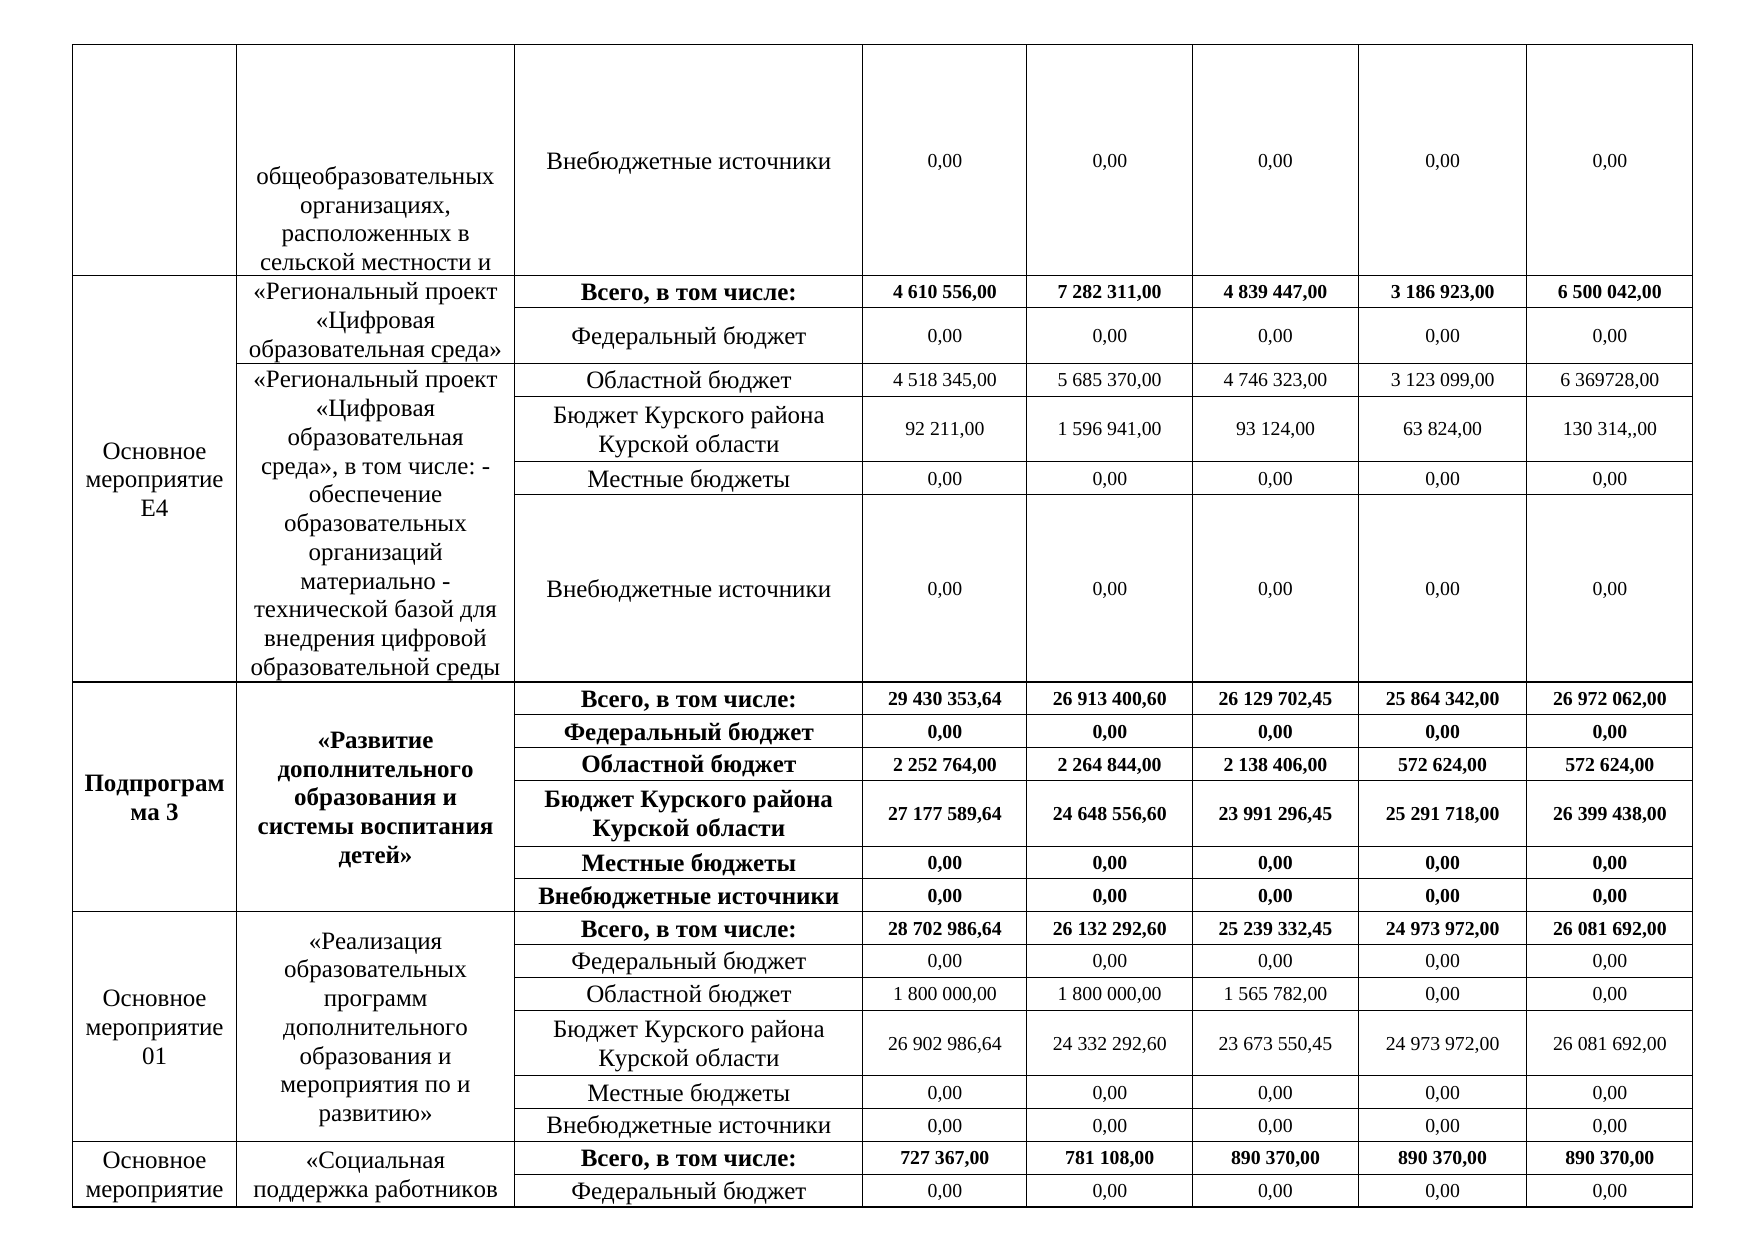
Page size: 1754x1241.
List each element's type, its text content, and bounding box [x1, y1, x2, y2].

table_cell Основное мероприятие 02 [73, 1142, 236, 1206]
table_cell 0,00 [1527, 462, 1692, 494]
table_cell 0,00 [1527, 45, 1692, 275]
table_cell «Реализация образовательных программ дополнительного образования и мероприятия по и развитию» [237, 912, 514, 1141]
table_cell 0,00 [1359, 945, 1526, 977]
table_cell 0,00 [863, 1109, 1026, 1141]
table_cell Внебюджетные источники [515, 495, 862, 681]
table_cell 92 211,00 [863, 397, 1026, 461]
table_cell 0,00 [1193, 308, 1358, 363]
table_cell 0,00 [1193, 45, 1358, 275]
table_cell 6 500 042,00 [1527, 276, 1692, 307]
table_cell 572 624,00 [1527, 748, 1692, 780]
table_cell 130 314,,00 [1527, 397, 1692, 461]
table_cell 0,00 [1193, 715, 1358, 747]
table_cell 4 746 323,00 [1193, 364, 1358, 396]
table_cell 26 972 062,00 [1527, 683, 1692, 714]
table_cell 0,00 [863, 879, 1026, 911]
table_cell 7 282 311,00 [1027, 276, 1192, 307]
table_cell 0,00 [1027, 308, 1192, 363]
table_cell «Развитие дополнительного образования и системы воспитания детей» [237, 683, 514, 911]
table_cell Внебюджетные источники [515, 1109, 862, 1141]
table_cell 0,00 [863, 45, 1026, 275]
table_cell 0,00 [863, 1175, 1026, 1206]
table_cell 0,00 [1359, 1109, 1526, 1141]
table_cell 0,00 [1027, 462, 1192, 494]
table_cell 0,00 [863, 462, 1026, 494]
table_cell 0,00 [1193, 945, 1358, 977]
table_cell 0,00 [1359, 462, 1526, 494]
table_cell 24 973 972,00 [1359, 912, 1526, 944]
table_cell 0,00 [1359, 308, 1526, 363]
table_cell 63 824,00 [1359, 397, 1526, 461]
table_cell 0,00 [1027, 847, 1192, 878]
table_cell 0,00 [1527, 1109, 1692, 1141]
table_cell 0,00 [1359, 45, 1526, 275]
table_cell 572 624,00 [1359, 748, 1526, 780]
table_cell 890 370,00 [1527, 1142, 1692, 1174]
table_cell 0,00 [1527, 308, 1692, 363]
table_cell Всего, в том числе: [515, 276, 862, 307]
table_cell Федеральный бюджет [515, 1175, 862, 1206]
table_cell «Региональный проект «Цифровая образовательная среда», в том числе: - обеспечение образовательных организаций материально - технической базой для внедрения цифровой образовательной среды [237, 364, 514, 681]
table_cell 26 081 692,00 [1527, 912, 1692, 944]
table_cell 0,00 [1193, 1109, 1358, 1141]
table_cell 0,00 [1027, 45, 1192, 275]
table_cell 0,00 [863, 715, 1026, 747]
table_cell 0,00 [1027, 1076, 1192, 1108]
table_cell 890 370,00 [1193, 1142, 1358, 1174]
table_cell Областной бюджет [515, 748, 862, 780]
table_cell Областной бюджет [515, 364, 862, 396]
table_cell 1 596 941,00 [1027, 397, 1192, 461]
table_cell «Региональный проект «Цифровая образовательная среда» [237, 276, 514, 363]
table_cell 4 839 447,00 [1193, 276, 1358, 307]
table_cell 25 864 342,00 [1359, 683, 1526, 714]
table_cell 28 702 986,64 [863, 912, 1026, 944]
table_cell 4 518 345,00 [863, 364, 1026, 396]
table_cell Внебюджетные источники [515, 879, 862, 911]
table_cell Бюджет Курского района Курской области [515, 1011, 862, 1075]
table_cell 93 124,00 [1193, 397, 1358, 461]
table_cell 23 991 296,45 [1193, 781, 1358, 846]
table_cell 0,00 [1359, 715, 1526, 747]
table_cell 0,00 [863, 1076, 1026, 1108]
table_cell 2 264 844,00 [1027, 748, 1192, 780]
table_cell Бюджет Курского района Курской области [515, 397, 862, 461]
table_cell Федеральный бюджет [515, 945, 862, 977]
table_cell 0,00 [1527, 715, 1692, 747]
table_cell 24 332 292,60 [1027, 1011, 1192, 1075]
table_cell Федеральный бюджет [515, 308, 862, 363]
table_cell 2 138 406,00 [1193, 748, 1358, 780]
table_cell 24 973 972,00 [1359, 1011, 1526, 1075]
table_cell 4 610 556,00 [863, 276, 1026, 307]
table_cell 0,00 [1359, 1076, 1526, 1108]
table_cell 0,00 [1527, 879, 1692, 911]
table_cell Основное мероприятие Е4 [73, 276, 236, 681]
table_cell 29 430 353,64 [863, 683, 1026, 714]
table_cell 0,00 [1027, 1175, 1192, 1206]
table_cell Местные бюджеты [515, 462, 862, 494]
table_cell 24 648 556,60 [1027, 781, 1192, 846]
table_cell 5 685 370,00 [1027, 364, 1192, 396]
table_cell Внебюджетные источники [515, 45, 862, 275]
table_cell 0,00 [1193, 462, 1358, 494]
table_cell 3 186 923,00 [1359, 276, 1526, 307]
table_cell 727 367,00 [863, 1142, 1026, 1174]
table_cell 0,00 [1359, 1175, 1526, 1206]
table_cell 0,00 [1359, 978, 1526, 1009]
table_cell 0,00 [1527, 847, 1692, 878]
table_cell 23 673 550,45 [1193, 1011, 1358, 1075]
table_cell 781 108,00 [1027, 1142, 1192, 1174]
table_cell 0,00 [863, 308, 1026, 363]
table_cell 3 123 099,00 [1359, 364, 1526, 396]
table_cell 0,00 [1193, 1175, 1358, 1206]
table_cell 1 800 000,00 [1027, 978, 1192, 1009]
table_cell 0,00 [1359, 879, 1526, 911]
table_cell 1 800 000,00 [863, 978, 1026, 1009]
table_cell 1 565 782,00 [1193, 978, 1358, 1009]
table_cell 0,00 [1527, 1076, 1692, 1108]
table_cell 25 291 718,00 [1359, 781, 1526, 846]
table_cell 0,00 [1193, 879, 1358, 911]
table_cell 0,00 [863, 847, 1026, 878]
table_cell 0,00 [1527, 945, 1692, 977]
table_cell Местные бюджеты [515, 1076, 862, 1108]
table_cell Местные бюджеты [515, 847, 862, 878]
table_cell 26 399 438,00 [1527, 781, 1692, 846]
table_cell Бюджет Курского района Курской области [515, 781, 862, 846]
table_cell Подпрограмма 3 [73, 683, 236, 911]
table_cell 0,00 [1527, 978, 1692, 1009]
table_cell 0,00 [1359, 495, 1526, 681]
table_cell «Социальная поддержка работников образовательных организаций дополнительного образования» [237, 1142, 514, 1206]
table_cell 0,00 [1027, 879, 1192, 911]
table_cell Всего, в том числе: [515, 912, 862, 944]
table_cell Федеральный бюджет [515, 715, 862, 747]
table_cell 0,00 [863, 495, 1026, 681]
table_cell 0,00 [1193, 847, 1358, 878]
table_cell 2 252 764,00 [863, 748, 1026, 780]
table_cell 0,00 [1027, 945, 1192, 977]
table_cell 0,00 [1193, 1076, 1358, 1108]
table_cell 0,00 [1027, 1109, 1192, 1141]
table_cell 0,00 [1027, 495, 1192, 681]
table_cell 0,00 [1527, 495, 1692, 681]
table_cell Всего, в том числе: [515, 1142, 862, 1174]
table_cell Областной бюджет [515, 978, 862, 1009]
table_cell 0,00 [1027, 715, 1192, 747]
table_cell 890 370,00 [1359, 1142, 1526, 1174]
table_cell 0,00 [863, 945, 1026, 977]
table_cell 26 913 400,60 [1027, 683, 1192, 714]
table_cell Всего, в том числе: [515, 683, 862, 714]
table_cell 26 081 692,00 [1527, 1011, 1692, 1075]
table_cell 0,00 [1193, 495, 1358, 681]
table_cell 26 132 292,60 [1027, 912, 1192, 944]
table_cell 26 902 986,64 [863, 1011, 1026, 1075]
table_cell 0,00 [1359, 847, 1526, 878]
table_cell 25 239 332,45 [1193, 912, 1358, 944]
table_cell Основное мероприятие 01 [73, 912, 236, 1141]
table_cell 6 369728,00 [1527, 364, 1692, 396]
table_cell 0,00 [1527, 1175, 1692, 1206]
table_cell 26 129 702,45 [1193, 683, 1358, 714]
table_cell 27 177 589,64 [863, 781, 1026, 846]
